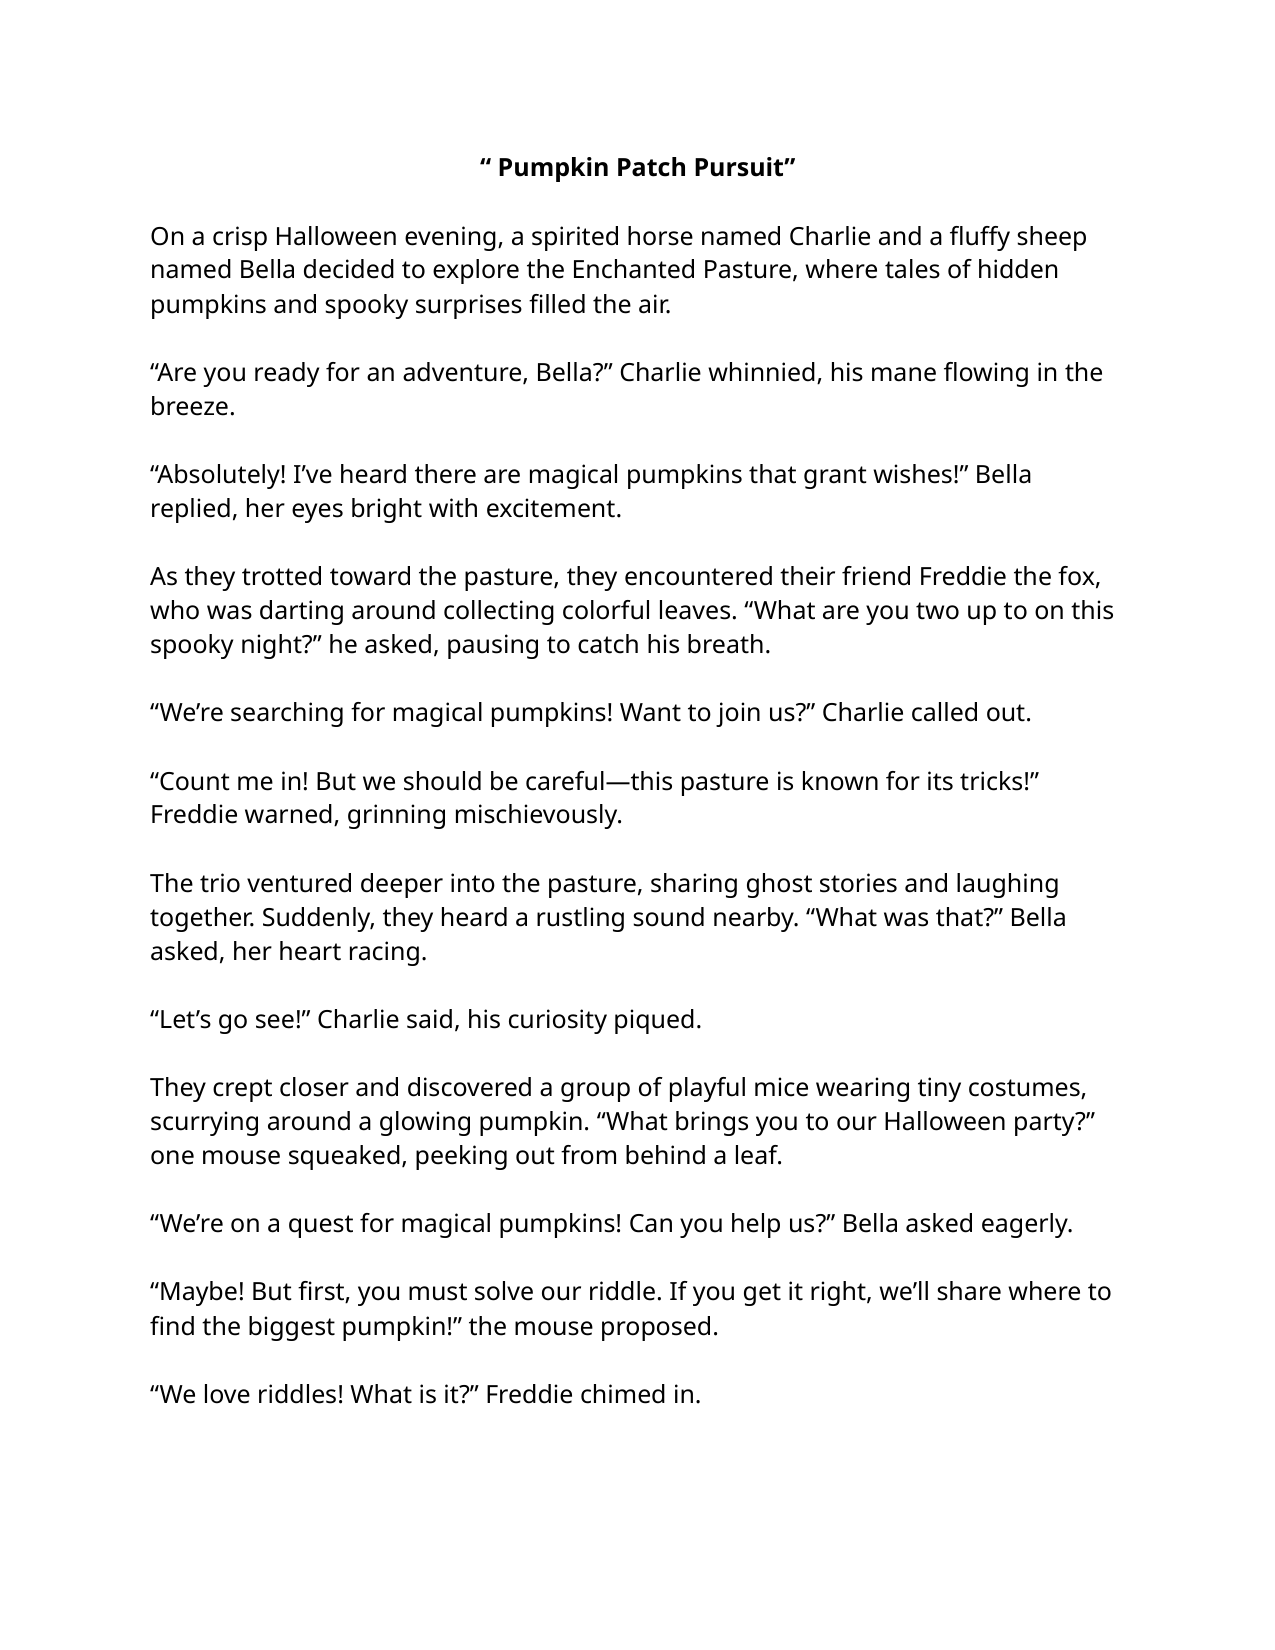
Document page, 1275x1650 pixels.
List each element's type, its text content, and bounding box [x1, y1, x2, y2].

text “Let’s go see!” Charlie said, his curiosity piqued. [150, 1002, 1125, 1036]
text “Maybe! But first, you must solve our riddle. If you get it right, we’ll share where to find the biggest pumpkin!” the mouse proposed. [150, 1274, 1125, 1342]
text On a crisp Halloween evening, a spirited horse named Charlie and a fluffy sheep named Bella decided to explore the Enchanted Pasture, where tales of hidden pumpkins and spooky surprises filled the air. [150, 218, 1125, 320]
text “ Pumpkin Patch Pursuit” [150, 150, 1125, 184]
text “We’re searching for magical pumpkins! Want to join us?” Charlie called out. [150, 695, 1125, 729]
text “Count me in! But we should be careful—this pasture is known for its tricks!” Freddie warned, grinning mischievously. [150, 763, 1125, 831]
text “We’re on a quest for magical pumpkins! Can you help us?” Bella asked eagerly. [150, 1206, 1125, 1240]
text “We love riddles! What is it?” Freddie chimed in. [150, 1376, 1125, 1410]
text As they trotted toward the pasture, they encountered their friend Freddie the fox, who was darting around collecting colorful leaves. “What are you two up to on this spooky night?” he asked, pausing to catch his breath. [150, 559, 1125, 661]
text “Are you ready for an adventure, Bella?” Charlie whinnied, his mane flowing in the breeze. [150, 354, 1125, 422]
text The trio ventured deeper into the pasture, sharing ghost stories and laughing together. Suddenly, they heard a rustling sound nearby. “What was that?” Bella asked, her heart racing. [150, 865, 1125, 967]
text “Absolutely! I’ve heard there are magical pumpkins that grant wishes!” Bella replied, her eyes bright with excitement. [150, 457, 1125, 525]
text They crept closer and discovered a group of playful mice wearing tiny costumes, scurrying around a glowing pumpkin. “What brings you to our Halloween party?” one mouse squeaked, peeking out from behind a leaf. [150, 1070, 1125, 1172]
